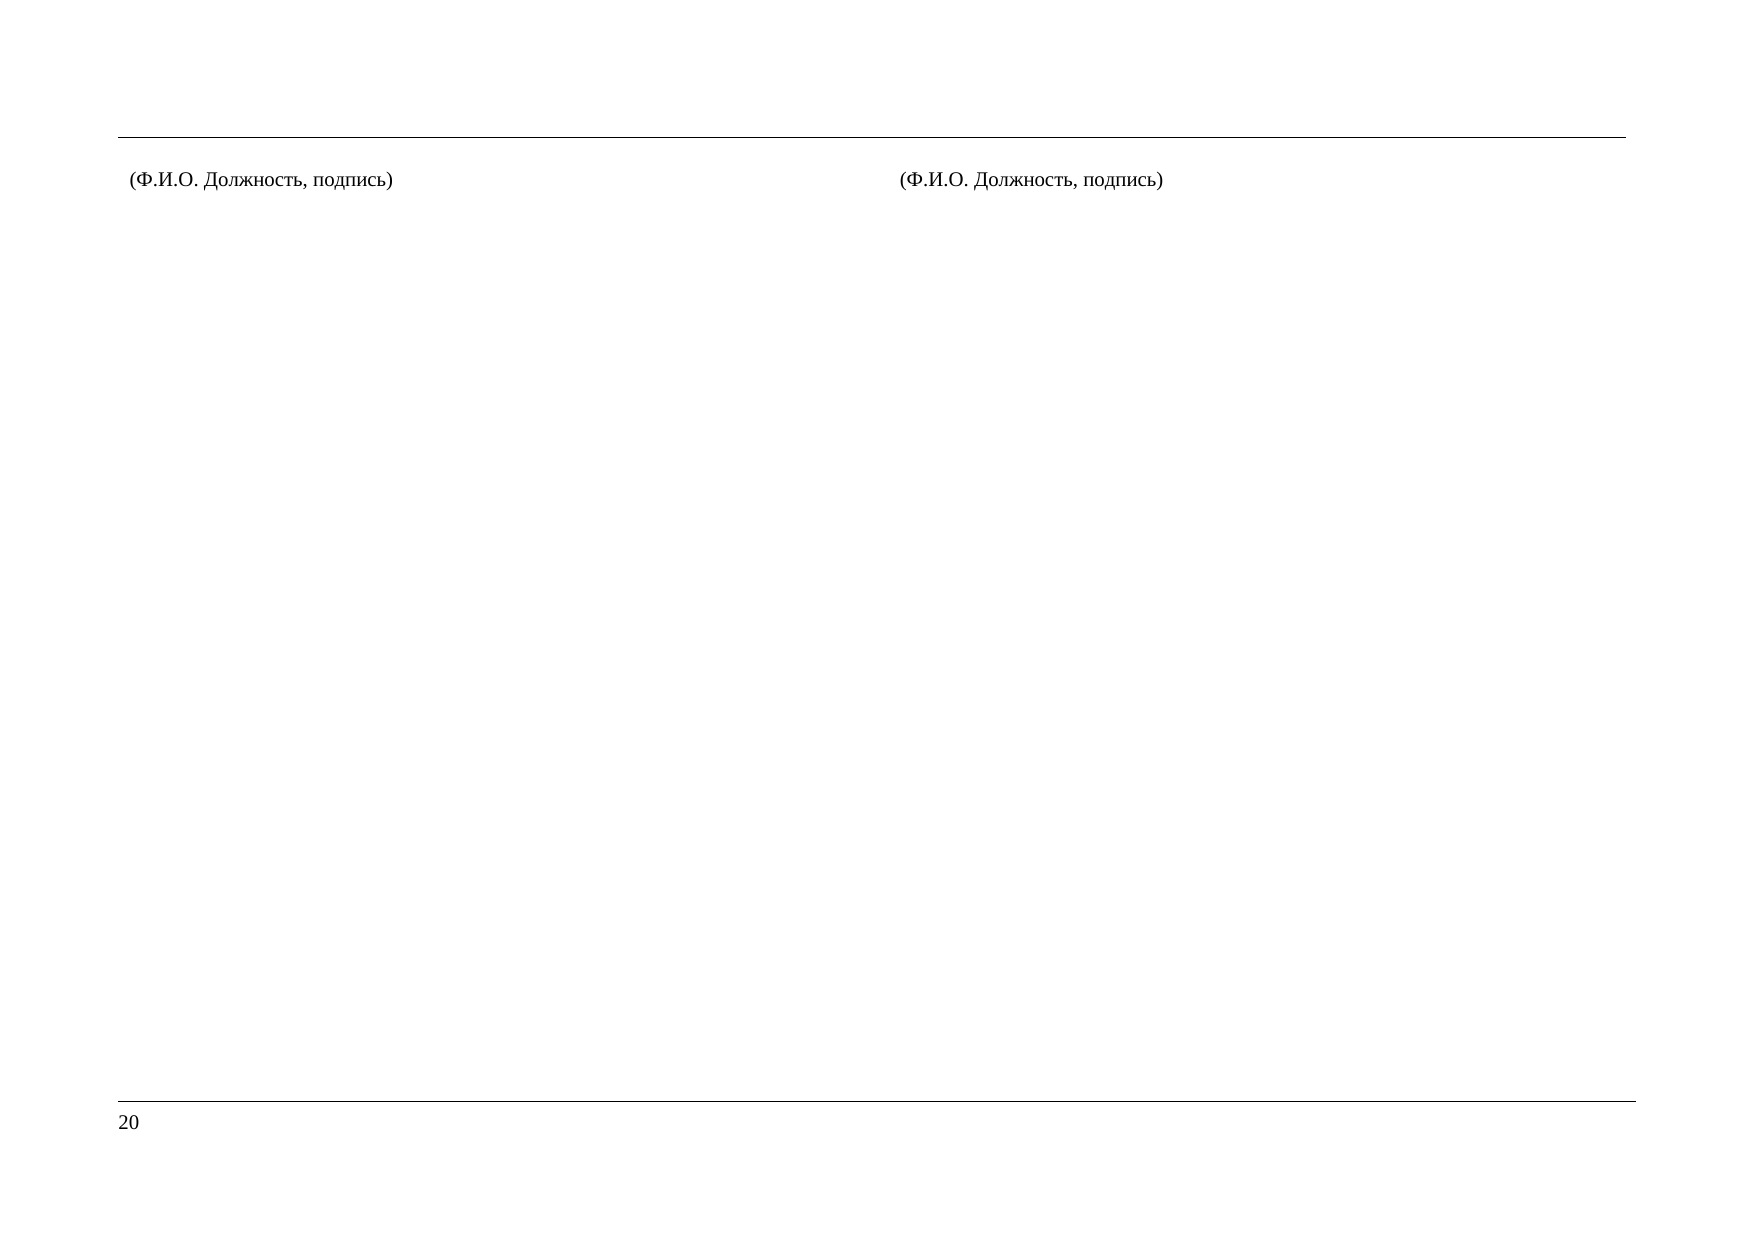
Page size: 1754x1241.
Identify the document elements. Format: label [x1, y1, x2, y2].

table_header [888, 167, 1658, 215]
table_header [118, 167, 888, 215]
